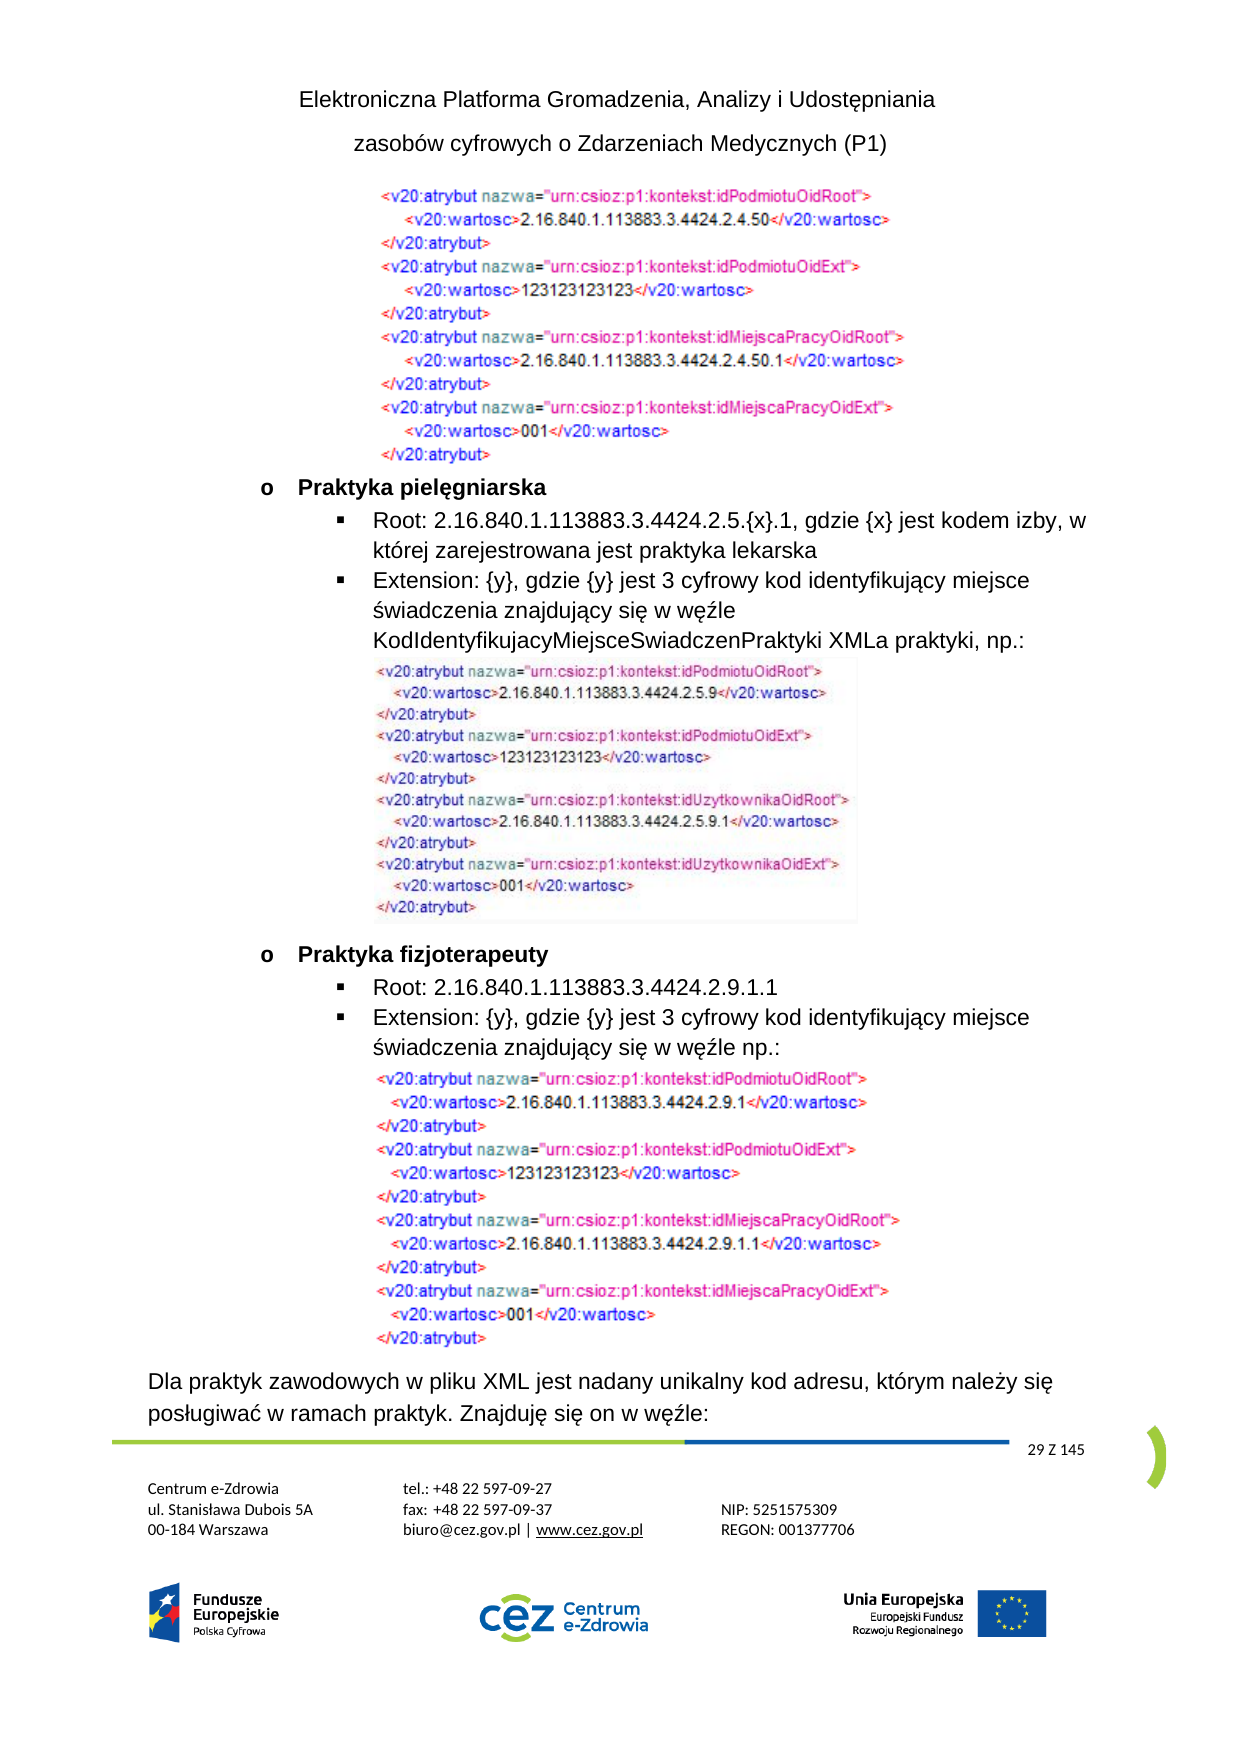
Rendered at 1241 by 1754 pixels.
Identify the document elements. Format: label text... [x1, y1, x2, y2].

picture [1146, 1425, 1167, 1489]
list Extension: {y}, gdzie {y} jest 3 cyfrowy kod identyfikujący miejsce świadczenia znajdujący się w węźle np.: [335, 1004, 1093, 1060]
list Praktyka fizjoterapeuty [260, 941, 1093, 969]
picture [142, 1580, 285, 1645]
picture [835, 1588, 1055, 1638]
picture [477, 1594, 649, 1642]
picture [372, 185, 925, 470]
picture [372, 1064, 910, 1352]
list Root: 2.16.840.1.113883.3.4424.2.5.{x}.1, gdzie {x} jest kodem izby, w której zarejestrowana jest praktyka lekarska [335, 507, 1093, 563]
list Root: 2.16.840.1.113883.3.4424.2.9.1.1 [335, 973, 1093, 1000]
list Praktyka pielęgniarska [260, 474, 1093, 502]
list Extension: {y}, gdzie {y} jest 3 cyfrowy kod identyfikujący miejsce świadczenia znajdujący się w węźle KodIdentyfikujacyMiejsceSwiadczenPraktyki XMLa praktyki, np.: [335, 567, 1093, 654]
picture [374, 657, 858, 924]
